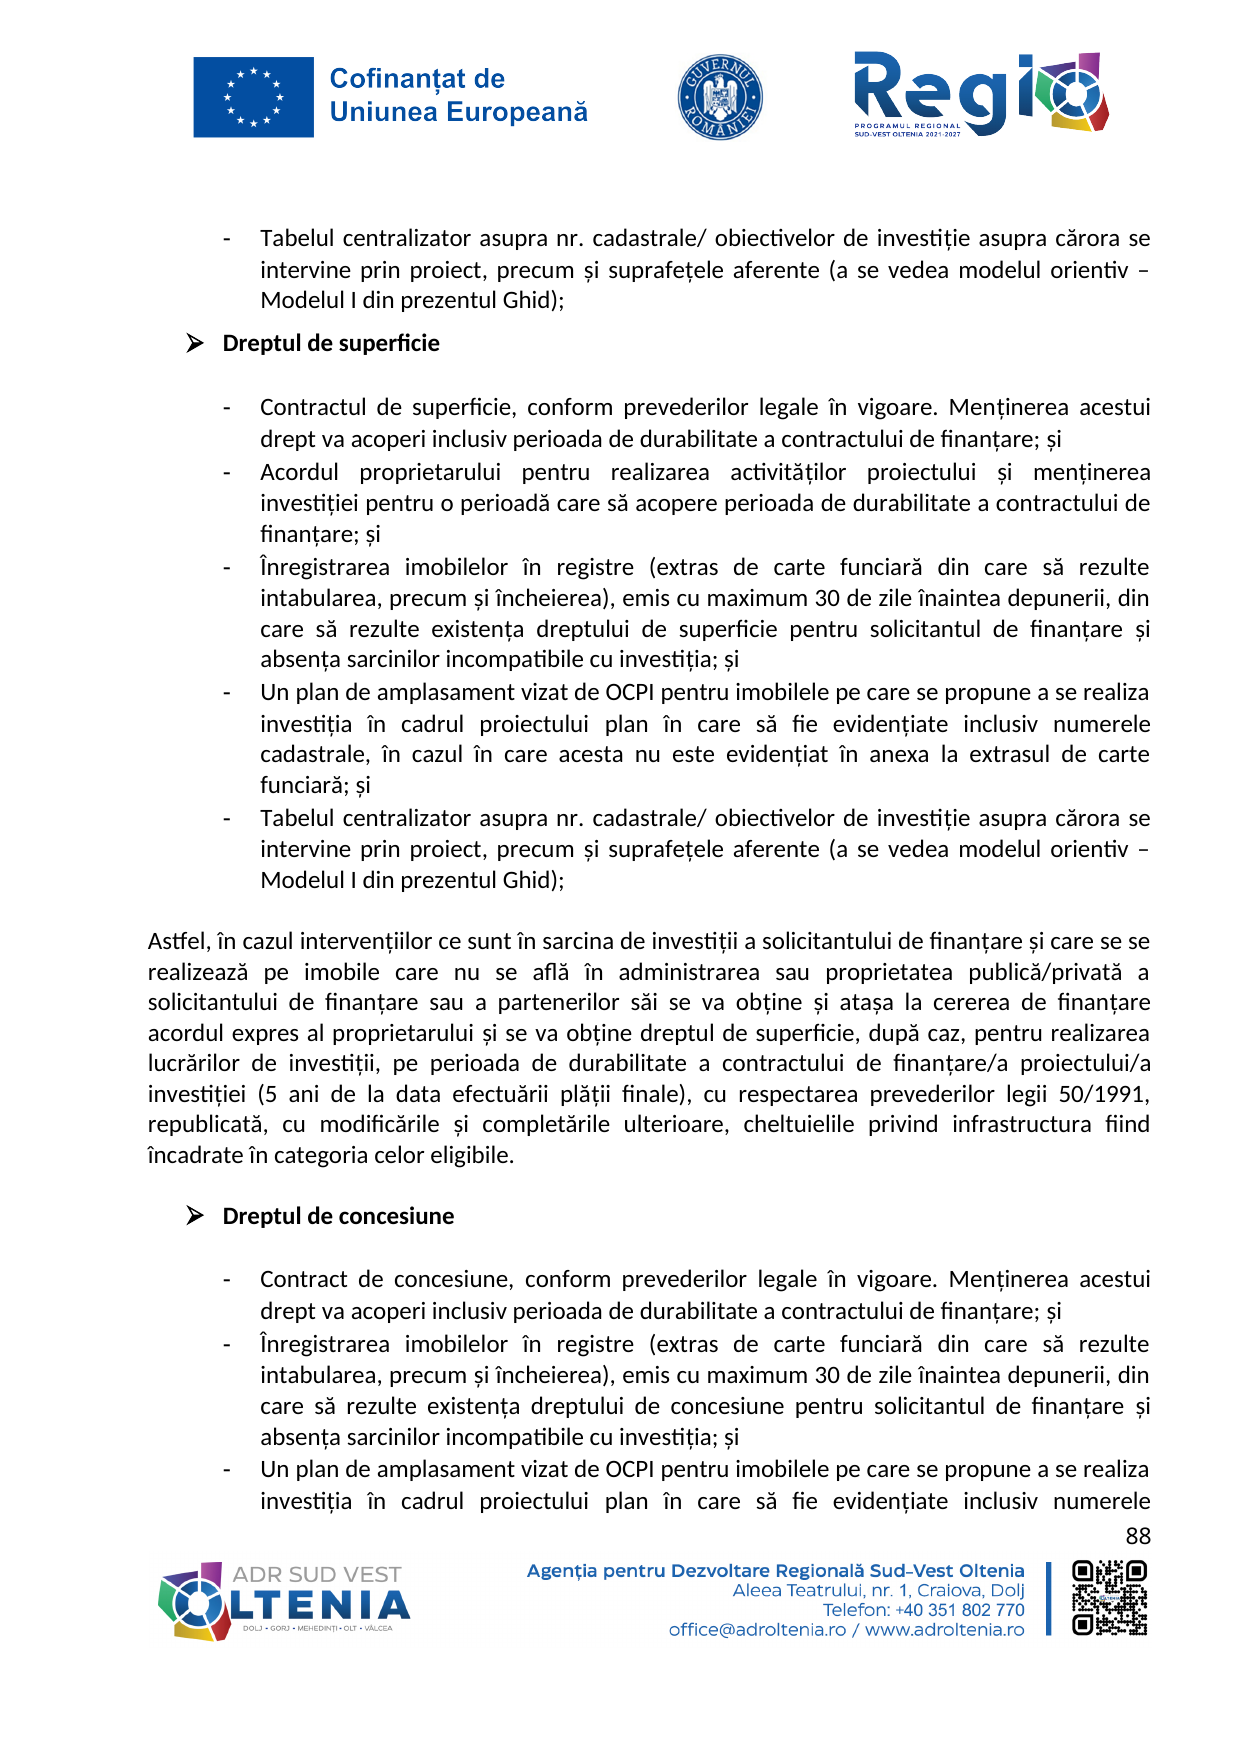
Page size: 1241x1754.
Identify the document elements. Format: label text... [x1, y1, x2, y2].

list Tabelul centralizator asupra nr. cadastrale/ obiectivelor de investiție asupra cărora se intervine prin proiect, precum și suprafețele aferente (a se vedea modelul orientiv – Modelul I din prezentul Ghid); [223, 799, 1152, 895]
list Înregistrarea imobilelor în registre (extras de carte funciară din care să rezulte intabularea, precum și încheierea), emis cu maximum 30 de zile înaintea depunerii, din care să rezulte existența dreptului de concesiune pentru solicitantul de finanţare și absența sarcinilor incompatibile cu investiția; și [223, 1326, 1152, 1451]
text Astfel, în cazul intervențiilor ce sunt în sarcina de investiții a solicitantului de finanțare și care se se realizează pe imobile care nu se află în administrarea sau proprietatea publică/privată a solicitantului de finanțare sau a partenerilor săi se va obține și atașa la cererea de finanțare acordul expres al proprietarului și se va obține dreptul de superficie, după caz, pentru realizarea lucrărilor de investiții, pe perioada de durabilitate a contractului de finanțare/a proiectului/a investiției (5 ani de la data efectuării plății finale), cu respectarea prevederilor legii 50/1991, republicată, cu modificările și completările ulterioare, cheltuielile privind infrastructura fiind încadrate în categoria celor eligibile. [148, 925, 1152, 1169]
list Dreptul de superficie [185, 328, 1152, 358]
list Tabelul centralizator asupra nr. cadastrale/ obiectivelor de investiție asupra cărora se intervine prin proiect, precum și suprafețele aferente (a se vedea modelul orientiv – Modelul I din prezentul Ghid); [223, 220, 1152, 315]
list Contractul de superficie, conform prevederilor legale în vigoare. Menținerea acestui drept va acoperi inclusiv perioada de durabilitate a contractului de finanţare; și [223, 389, 1152, 453]
list Contract de concesiune, conform prevederilor legale în vigoare. Menținerea acestui drept va acoperi inclusiv perioada de durabilitate a contractului de finanţare; și [223, 1261, 1152, 1326]
list Înregistrarea imobilelor în registre (extras de carte funciară din care să rezulte intabularea, precum și încheierea), emis cu maximum 30 de zile înaintea depunerii, din care să rezulte existența dreptului de superficie pentru solicitantul de finanţare și absența sarcinilor incompatibile cu investiția; și [223, 548, 1152, 674]
picture [852, 50, 1111, 139]
list Dreptul de concesiune [185, 1200, 1152, 1230]
picture [188, 52, 590, 141]
picture [148, 1551, 1152, 1648]
list Acordul proprietarului pentru realizarea activităților proiectului și menținerea investiției pentru o perioadă care să acopere perioada de durabilitate a contractului de finanţare; și [223, 453, 1152, 548]
picture [674, 52, 768, 142]
